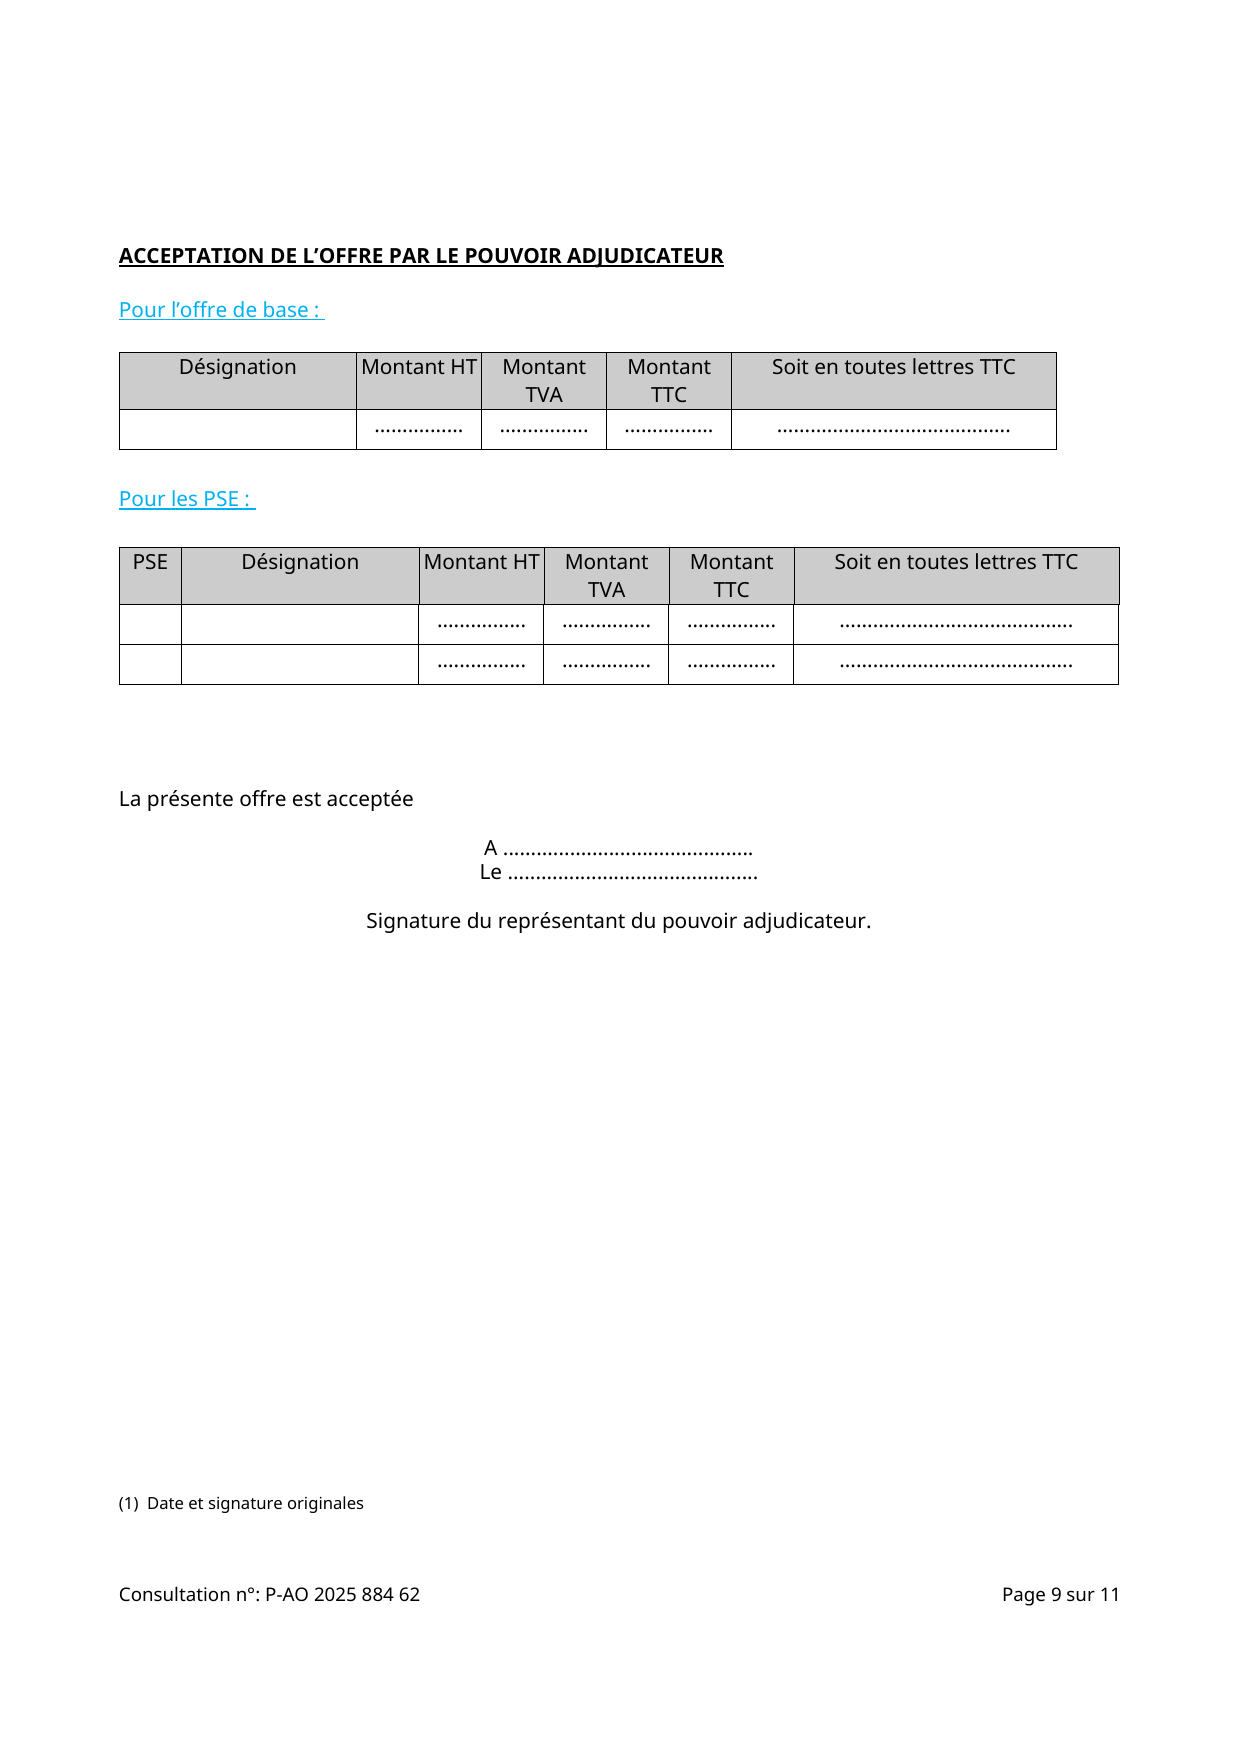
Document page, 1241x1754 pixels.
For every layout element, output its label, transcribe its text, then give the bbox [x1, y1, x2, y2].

table_header PSE [120, 548, 181, 604]
text Le ............................................. [119, 860, 1119, 884]
text A ............................................. [119, 836, 1119, 860]
table_header Désignation [182, 548, 419, 604]
text La présente offre est acceptée [119, 787, 1121, 812]
table_header Montant HT [357, 353, 481, 409]
table_cell ................ [544, 645, 668, 684]
table_cell [120, 645, 181, 684]
table_cell ................ [482, 410, 606, 449]
table_cell ................ [357, 410, 481, 449]
table_header Montant TTC [607, 353, 731, 409]
table_header Désignation [120, 353, 356, 409]
text ACCEPTATION DE L’OFFRE PAR LE POUVOIR ADJUDICATEUR [119, 241, 1121, 270]
table_cell .......................................... [794, 645, 1118, 684]
text Pour les PSE : [119, 484, 1121, 513]
table_header Montant TVA [482, 353, 606, 409]
table_cell [120, 410, 356, 449]
table_cell ................ [419, 645, 543, 684]
table_cell ................ [419, 605, 543, 644]
text Pour l’offre de base : [119, 295, 1121, 323]
table_cell .......................................... [732, 410, 1056, 449]
table_header Soit en toutes lettres TTC [795, 548, 1119, 604]
table_cell .......................................... [794, 605, 1118, 644]
table_cell ................ [669, 645, 793, 684]
table_cell [120, 605, 181, 644]
table_cell ................ [669, 605, 793, 644]
table_cell [182, 645, 418, 684]
table_header Montant HT [420, 548, 544, 604]
table_header Montant TVA [545, 548, 669, 604]
table_cell ................ [607, 410, 731, 449]
table_header Soit en toutes lettres TTC [732, 353, 1056, 409]
table_header Montant TTC [670, 548, 794, 604]
table_cell ................ [544, 605, 668, 644]
table_cell [182, 605, 418, 644]
text Signature du représentant du pouvoir adjudicateur. [119, 909, 1119, 933]
